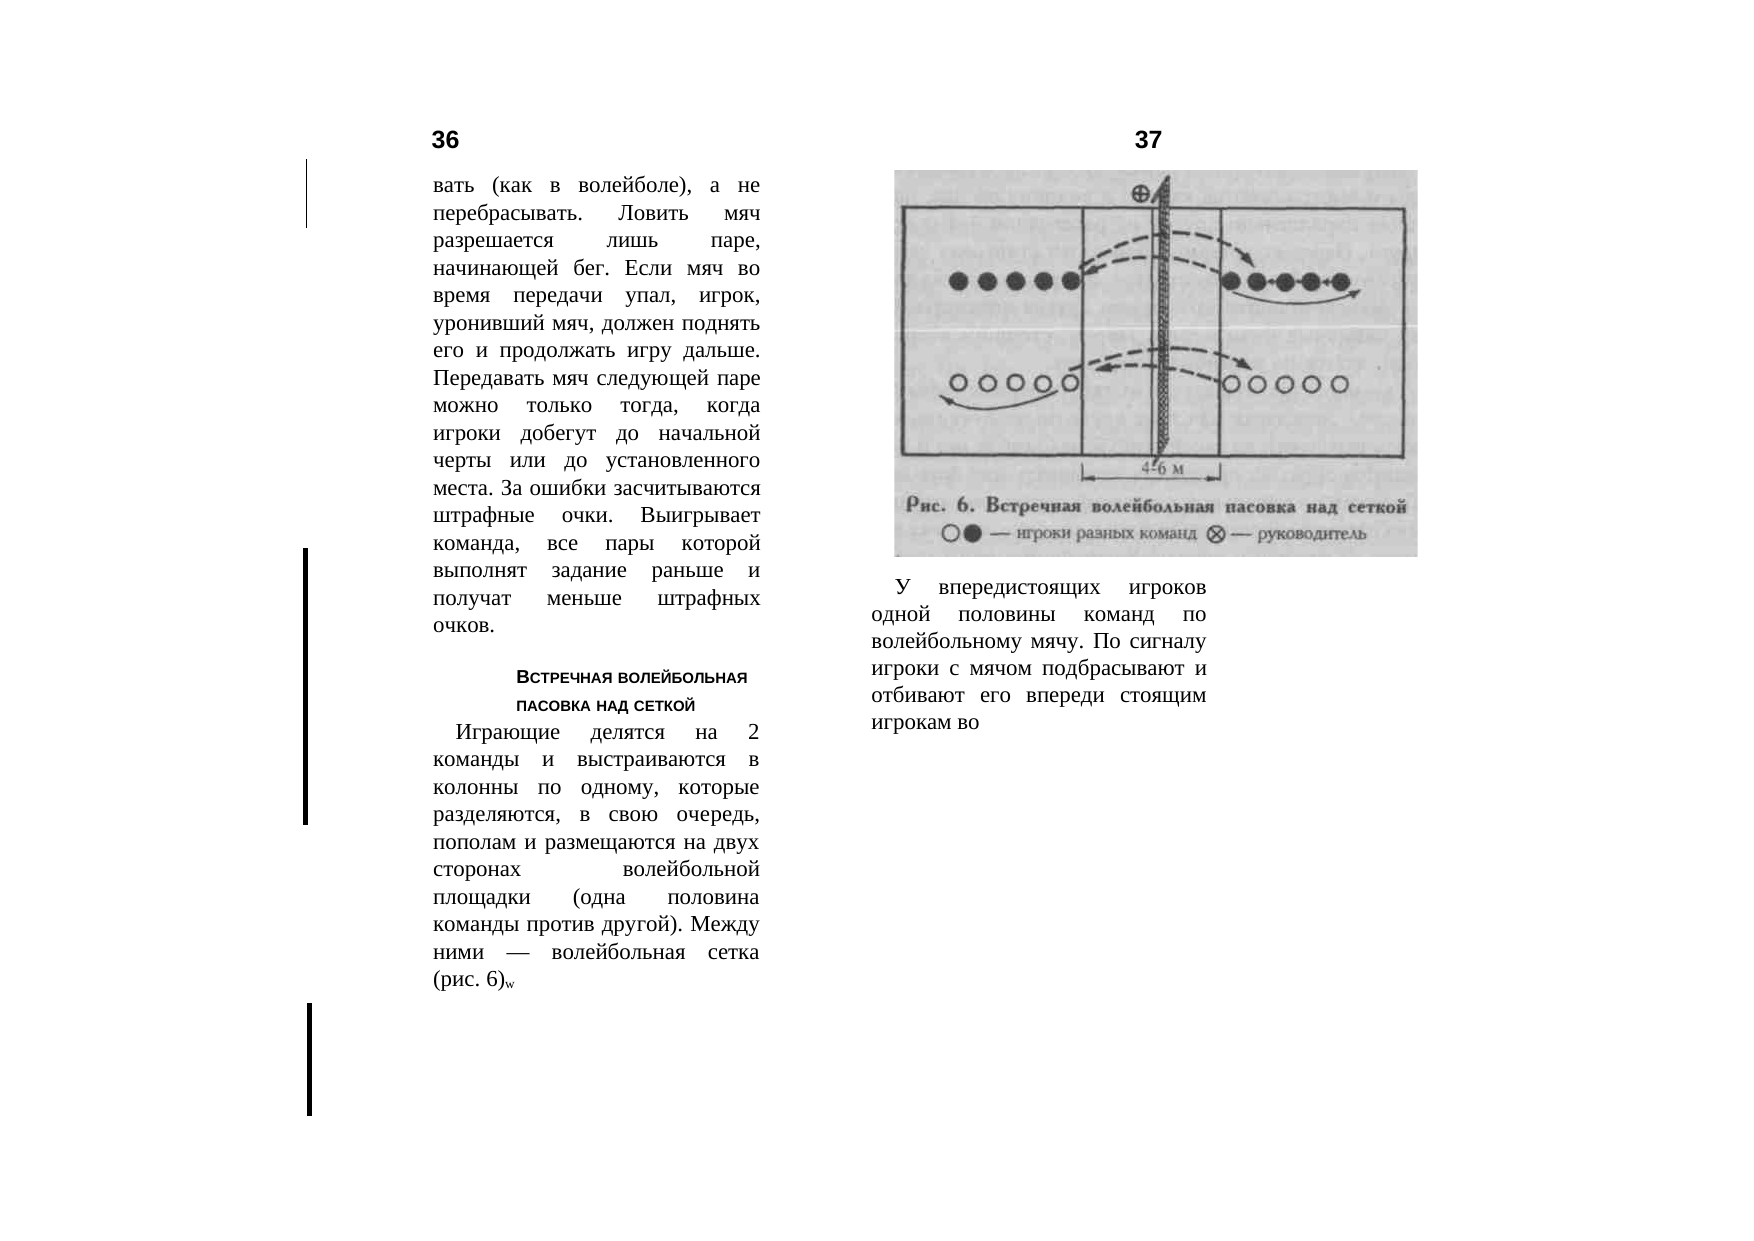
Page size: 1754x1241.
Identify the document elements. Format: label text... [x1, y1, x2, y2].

text 36 [431, 125, 507, 154]
text 37 [1134, 126, 1210, 154]
text вать (как в волейболе), а не перебрасывать. Ловить мяч разрешается лишь паре, начинающей бег. Если мяч во время передачи упал, игрок, уронивший мяч, должен поднять его и продолжать игру дальше. Передавать мяч следующей паре можно только тогда, когда игроки добегут до начальной черты или до установленного места. За ошибки засчитываются штрафные очки. Выигрывает команда, все пары которой выполнят задание раньше и получат меньше штрафных очков. [433, 170, 761, 638]
text Играющие делятся на 2 команды и выстраиваются в колонны по одному, которые разделяются, в свою очередь, пополам и размещаются на двух сторонах волейбольной площадки (одна половина команды против другой). Между ними — волейбольная сетка (рис. 6)w [433, 717, 760, 992]
text У впередистоящих игроков одной половины команд по волейбольному мячу. По сигналу игроки с мячом подбрасывают и отбивают его впереди стоящим игрокам во [871, 573, 1207, 735]
text Встречная волейбольная пасовка над сеткой [516, 662, 761, 717]
picture [894, 170, 1418, 557]
